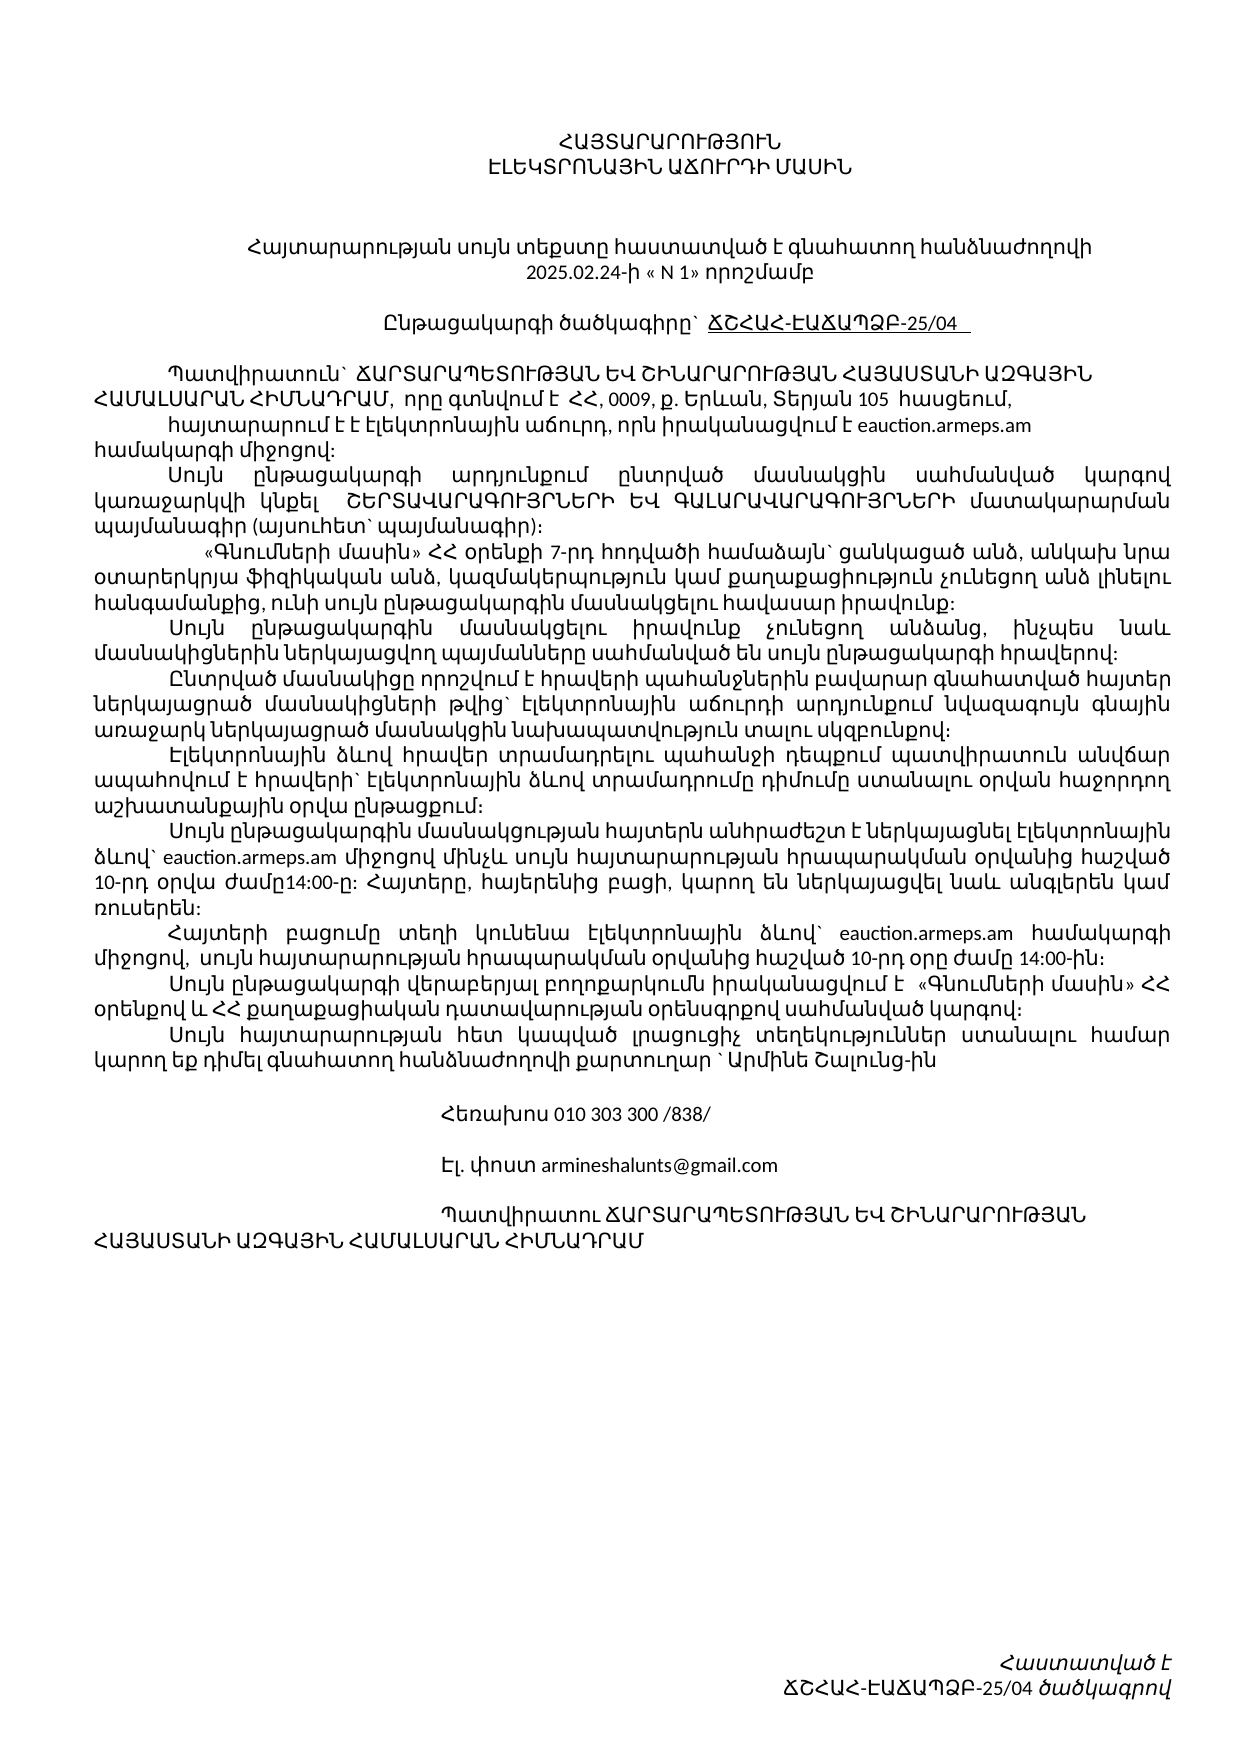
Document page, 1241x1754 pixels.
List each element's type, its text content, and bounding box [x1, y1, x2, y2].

text Պատվիրատու ՃԱՐՏԱՐԱՊԵՏՈՒԹՅԱՆ ԵՎ ՇԻՆԱՐԱՐՈՒԹՅԱՆ ՀԱՅԱՍՏԱՆԻ ԱԶԳԱՅԻՆ ՀԱՄԱԼՍԱՐԱՆ ՀԻՄՆԱԴՐԱՄ [94, 1203, 1171, 1253]
text Սույն ընթացակարգին մասնակցելու իրավունք չունեցող անձանց, ինչպես նաև մասնակիցներին ներկայացվող պայմանները սահմանված են սույն ընթացակարգի հրավերով: [94, 615, 1171, 666]
text Պատվիրատուն` ՃԱՐՏԱՐԱՊԵՏՈՒԹՅԱՆ ԵՎ ՇԻՆԱՐԱՐՈՒԹՅԱՆ ՀԱՅԱՍՏԱՆԻ ԱԶԳԱՅԻՆ ՀԱՄԱԼՍԱՐԱՆ ՀԻՄՆԱԴՐԱՄ, որը գտնվում է ՀՀ, 0009, ք. Երևան, Տերյան 105 հասցեում, [94, 361, 1171, 412]
text ԷԼԵԿՏՐՈՆԱՅԻՆ ԱՃՈՒՐԴԻ ՄԱՍԻՆ [94, 154, 1171, 180]
text ՀԱՅՏԱՐԱՐՈՒԹՅՈՒՆ [94, 129, 1171, 154]
text հայտարարում է է էլեկտրոնային աճուրդ, որն իրականացվում է eauction.armeps.am համակարգի միջոցով: [94, 412, 1171, 463]
text Սույն հայտարարության հետ կապված լրացուցիչ տեղեկություններ ստանալու համար կարող եք դիմել գնահատող հանձնաժողովի քարտուղար ` Արմինե Շալունց-ին [94, 1022, 1171, 1073]
text Հայտարարության սույն տեքստը հաստատված է գնահատող հանձնաժողովի [94, 234, 1171, 259]
text Հաստատված է [94, 1650, 1171, 1675]
text Հայտերի բացումը տեղի կունենա էլեկտրոնային ձևով` eauction.armeps.am համակարգի միջոցով, սույն հայտարարության հրապարակման օրվանից հաշված 10-րդ օրը ժամը 14:00-ին։ [94, 920, 1171, 971]
text Ընթացակարգի ծածկագիրը` ՃՇՀԱՀ-ԷԱՃԱՊՁԲ-25/04 [94, 310, 1171, 336]
text Էլ. փոստ armineshalunts@gmail.com [94, 1152, 1171, 1177]
text Էլեկտրոնային ձևով հրավեր տրամադրելու պահանջի դեպքում պատվիրատուն անվճար ապահովում է հրավերի` էլեկտրոնային ձևով տրամադրումը դիմումը ստանալու օրվան հաջորդող աշխատանքային օրվա ընթացքում։ [94, 742, 1171, 818]
text Սույն ընթացակարգին մասնակցության հայտերն անհրաժեշտ է ներկայացնել էլեկտրոնային ձևով` eauction.armeps.am միջոցով մինչև սույն հայտարարության հրապարակման օրվանից հաշված 10-րդ օրվա ժամը14:00-ը: Հայտերը, հայերենից բացի, կարող են ներկայացվել նաև անգլերեն կամ ռուսերեն: [94, 818, 1171, 920]
text Ընտրված մասնակիցը որոշվում է հրավերի պահանջներին բավարար գնահատված հայտեր ներկայացրած մասնակիցների թվից` էլեկտրոնային աճուրդի արդյունքում նվազագույն գնային առաջարկ ներկայացրած մասնակցին նախապատվություն տալու սկզբունքով։ [94, 666, 1171, 742]
text «Գնումների մասին» ՀՀ օրենքի 7-րդ հոդվածի համաձայն` ցանկացած անձ, անկախ նրա օտարերկրյա ֆիզիկական անձ, կազմակերպություն կամ քաղաքացիություն չունեցող անձ լինելու հանգամանքից, ունի սույն ընթացակարգին մասնակցելու հավասար իրավունք: [94, 539, 1171, 615]
text Հեռախոս 010 303 300 /838/ [94, 1101, 1171, 1126]
text 2025.02.24 -ի « N 1» որոշմամբ [94, 259, 1171, 285]
text Սույն ընթացակարգի արդյունքում ընտրված մասնակցին սահմանված կարգով կառաջարկվի կնքել ՇԵՐՏԱՎԱՐԱԳՈՒՅՐՆԵՐԻ ԵՎ ԳԱԼԱՐԱՎԱՐԱԳՈՒՅՐՆԵՐԻ մատակարարման պայմանագիր (այսուհետ` պայմանագիր)։ [94, 463, 1171, 539]
text ՃՇՀԱՀ-ԷԱՃԱՊՁԲ-25/04 ծածկագրով [94, 1675, 1171, 1701]
text Սույն ընթացակարգի վերաբերյալ բողոքարկումն իրականացվում է «Գնումների մասին» ՀՀ օրենքով և ՀՀ քաղաքացիական դատավարության օրենսգրքով սահմանված կարգով։ [94, 971, 1171, 1022]
